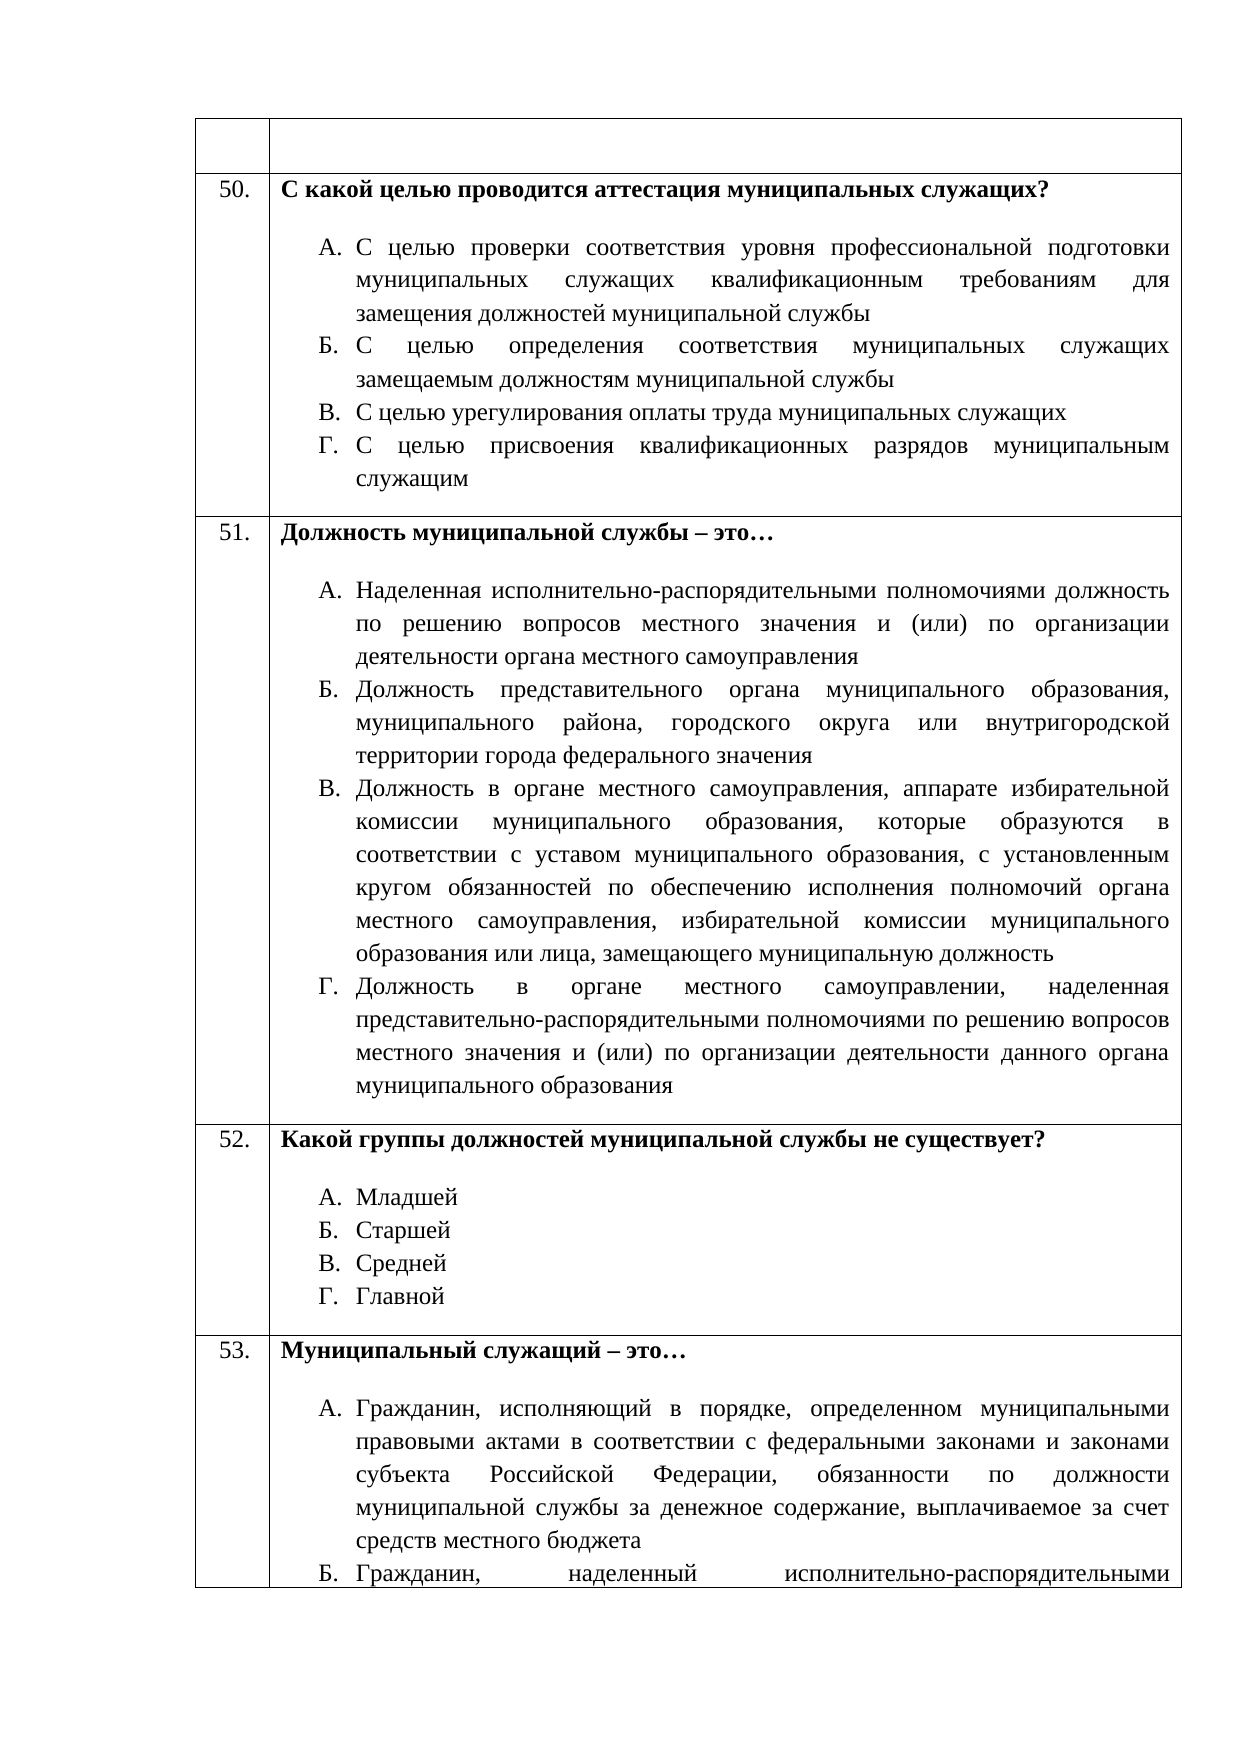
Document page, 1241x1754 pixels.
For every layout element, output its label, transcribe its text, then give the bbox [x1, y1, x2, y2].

table_cell [196, 174, 269, 516]
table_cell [270, 119, 1181, 173]
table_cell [270, 1336, 1181, 1587]
table_cell [196, 1125, 269, 1334]
table_cell Должность муниципальной службы – это… Наделенная исполнительно-распорядительными полномочиями должность по решению вопросов местного значения и (или) по организации деятельности органа местного самоуправления Должность представительного органа муниципального образования, муниципального района, городского округа или внутригородской территории города федерального значения Должность в органе местного самоуправления, аппарате избирательной комиссии муниципального образования, которые образуются в соответствии с уставом муниципального образования, с установленным кругом обязанностей по обеспечению исполнения полномочий органа местного самоуправления, избирательной комиссии муниципального образования или лица, замещающего муниципальную должность Должность в органе местного самоуправлении, наделенная представительно-распорядительными полномочиями по решению вопросов местного значения и (или) по организации деятельности данного органа муниципального образования [270, 517, 1181, 1123]
table_cell [196, 119, 269, 173]
table_cell [196, 517, 269, 1123]
table_cell Какой группы должностей муниципальной службы не существует? Младшей Старшей Средней Главной [270, 1125, 1181, 1334]
table_cell С какой целью проводится аттестация муниципальных служащих? С целью проверки соответствия уровня профессиональной подготовки муниципальных служащих квалификационным требованиям для замещения должностей муниципальной службы С целью определения соответствия муниципальных служащих замещаемым должностям муниципальной службы С целью урегулирования оплаты труда муниципальных служащих С целью присвоения квалификационных разрядов муниципальным служащим [270, 174, 1181, 516]
table_cell [196, 1336, 269, 1587]
